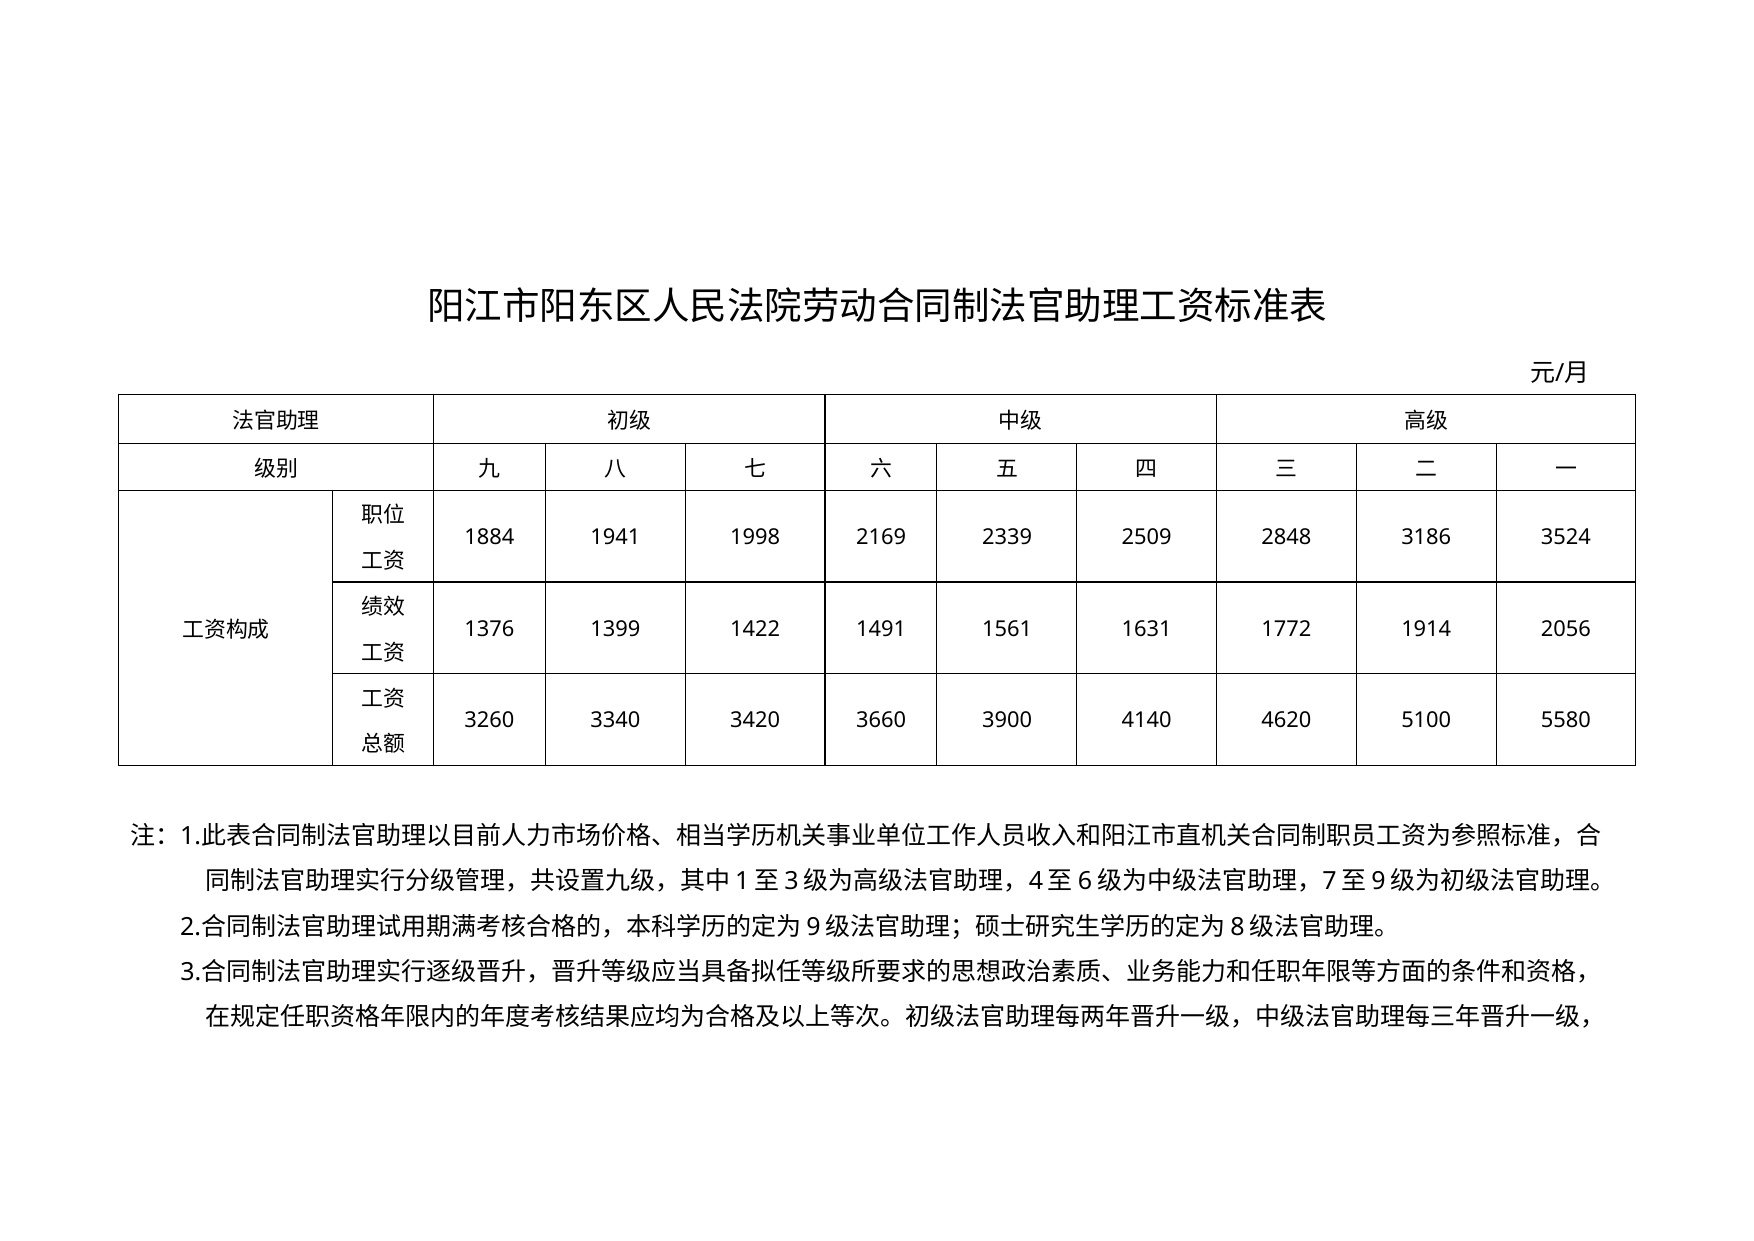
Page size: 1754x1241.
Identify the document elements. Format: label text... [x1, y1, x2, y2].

table_cell 1399 [546, 583, 685, 673]
text 阳江市阳东区人民法院劳动合同制法官助理工资标准表 [130, 258, 1624, 348]
table_cell 四 [1077, 444, 1216, 490]
table_cell 三 [1217, 444, 1356, 490]
table_cell 1376 [434, 583, 545, 673]
table_cell 2509 [1077, 491, 1216, 581]
table_cell 八 [546, 444, 685, 490]
table_header 高级 [1217, 395, 1635, 443]
table_cell 4620 [1217, 674, 1356, 765]
table_cell 3260 [434, 674, 545, 765]
table_cell 1914 [1357, 583, 1496, 673]
table_cell 4140 [1077, 674, 1216, 765]
table_cell 级别 [119, 444, 433, 490]
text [180, 947, 1624, 1038]
table_cell 3524 [1497, 491, 1635, 581]
table_cell 一 [1497, 444, 1635, 490]
table_cell 2339 [937, 491, 1076, 581]
table_cell 1941 [546, 491, 685, 581]
table_cell 3420 [686, 674, 824, 765]
table_cell 五 [937, 444, 1076, 490]
table_cell 1772 [1217, 583, 1356, 673]
table_cell 2056 [1497, 583, 1635, 673]
table_header 初级 [434, 395, 824, 443]
table_cell 3340 [546, 674, 685, 765]
text 注：1.此表合同制法官助理以目前人力市场价格、相当学历机关事业单位工作人员收入和阳江市直机关合同制职员工资为参照标准，合同制法官助理实行分级管理，共设置九级，其中1至3级为高级法官助理，4至6级为中级法官助理，7至9级为初级法官助理。 [130, 811, 1624, 902]
table_cell 工资构成 [119, 491, 332, 765]
table_cell 职位 工资 [333, 491, 433, 581]
table_cell 二 [1357, 444, 1496, 490]
table_cell 5580 [1497, 674, 1635, 765]
table_cell 1561 [937, 583, 1076, 673]
table_cell 1631 [1077, 583, 1216, 673]
table_cell 1491 [826, 583, 936, 673]
table_cell 六 [826, 444, 936, 490]
table_cell 九 [434, 444, 545, 490]
table_cell 3186 [1357, 491, 1496, 581]
table_cell 七 [686, 444, 824, 490]
table_cell 3660 [826, 674, 936, 765]
table_cell 2848 [1217, 491, 1356, 581]
text 元/月 [130, 348, 1624, 393]
table_cell 3900 [937, 674, 1076, 765]
table_cell 工资 总额 [333, 674, 433, 765]
table_cell 5100 [1357, 674, 1496, 765]
table_cell 1422 [686, 583, 824, 673]
table_header 中级 [826, 395, 1216, 443]
table_cell 1884 [434, 491, 545, 581]
table_cell 绩效 工资 [333, 583, 433, 673]
table_header 法官助理 [119, 395, 433, 443]
table_cell 2169 [826, 491, 936, 581]
table_cell 1998 [686, 491, 824, 581]
text 2.合同制法官助理试用期满考核合格的，本科学历的定为9级法官助理；硕士研究生学历的定为8级法官助理。 [130, 902, 1624, 947]
